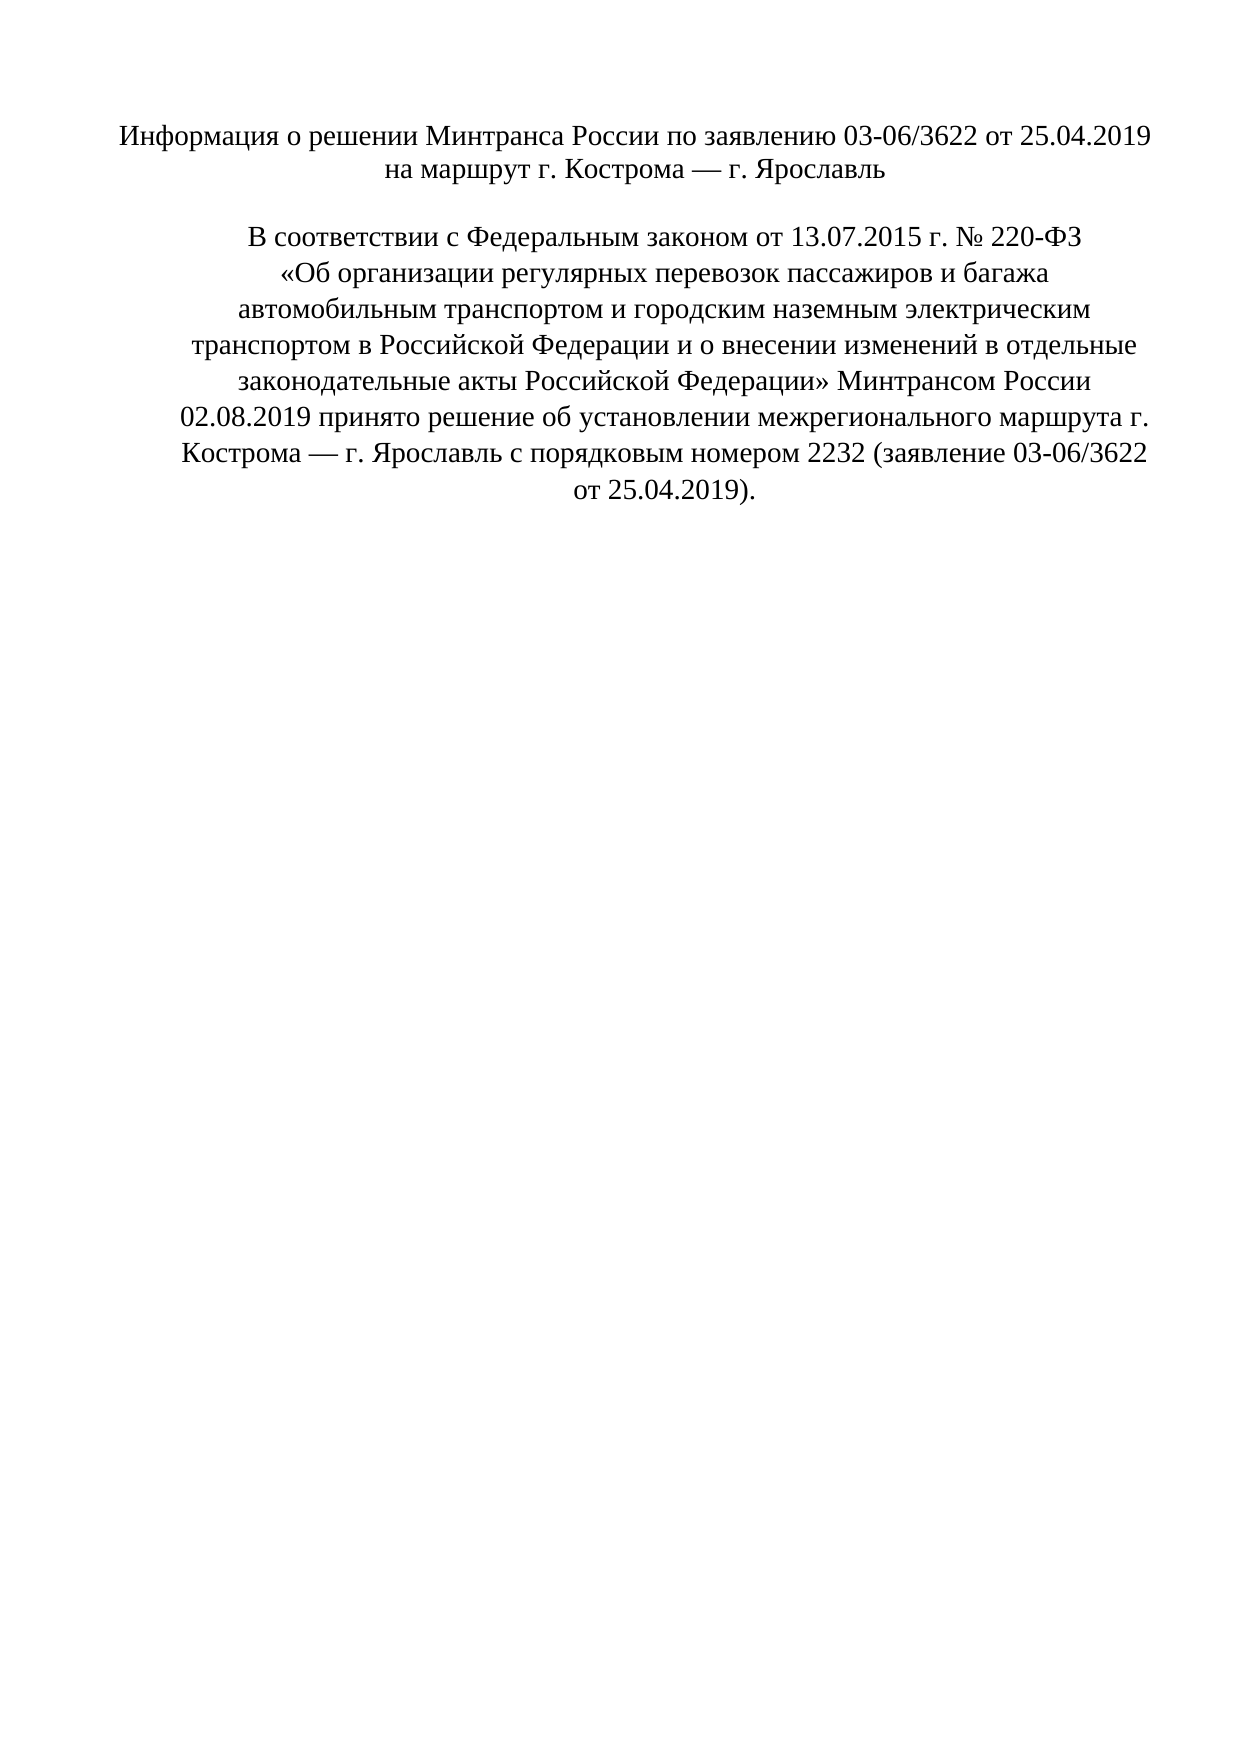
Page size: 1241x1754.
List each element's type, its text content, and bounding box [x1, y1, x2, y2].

text В соответствии с Федеральным законом от 13.07.2015 г. № 220-ФЗ «Об организации регулярных перевозок пассажиров и багажа автомобильным транспортом и городским наземным электрическим транспортом в Российской Федерации и о внесении изменений в отдельные законодательные акты Российской Федерации» Минтрансом России 02.08.2019 принято решение об установлении межрегионального маршрута г. Кострома — г. Ярославль с порядковым номером 2232 (заявление 03-06/3622 от 25.04.2019). [177, 219, 1152, 505]
text Информация о решении Минтранса России по заявлению 03-06/3622 от 25.04.2019 на маршрут г. Кострома — г. Ярославль [118, 118, 1152, 185]
